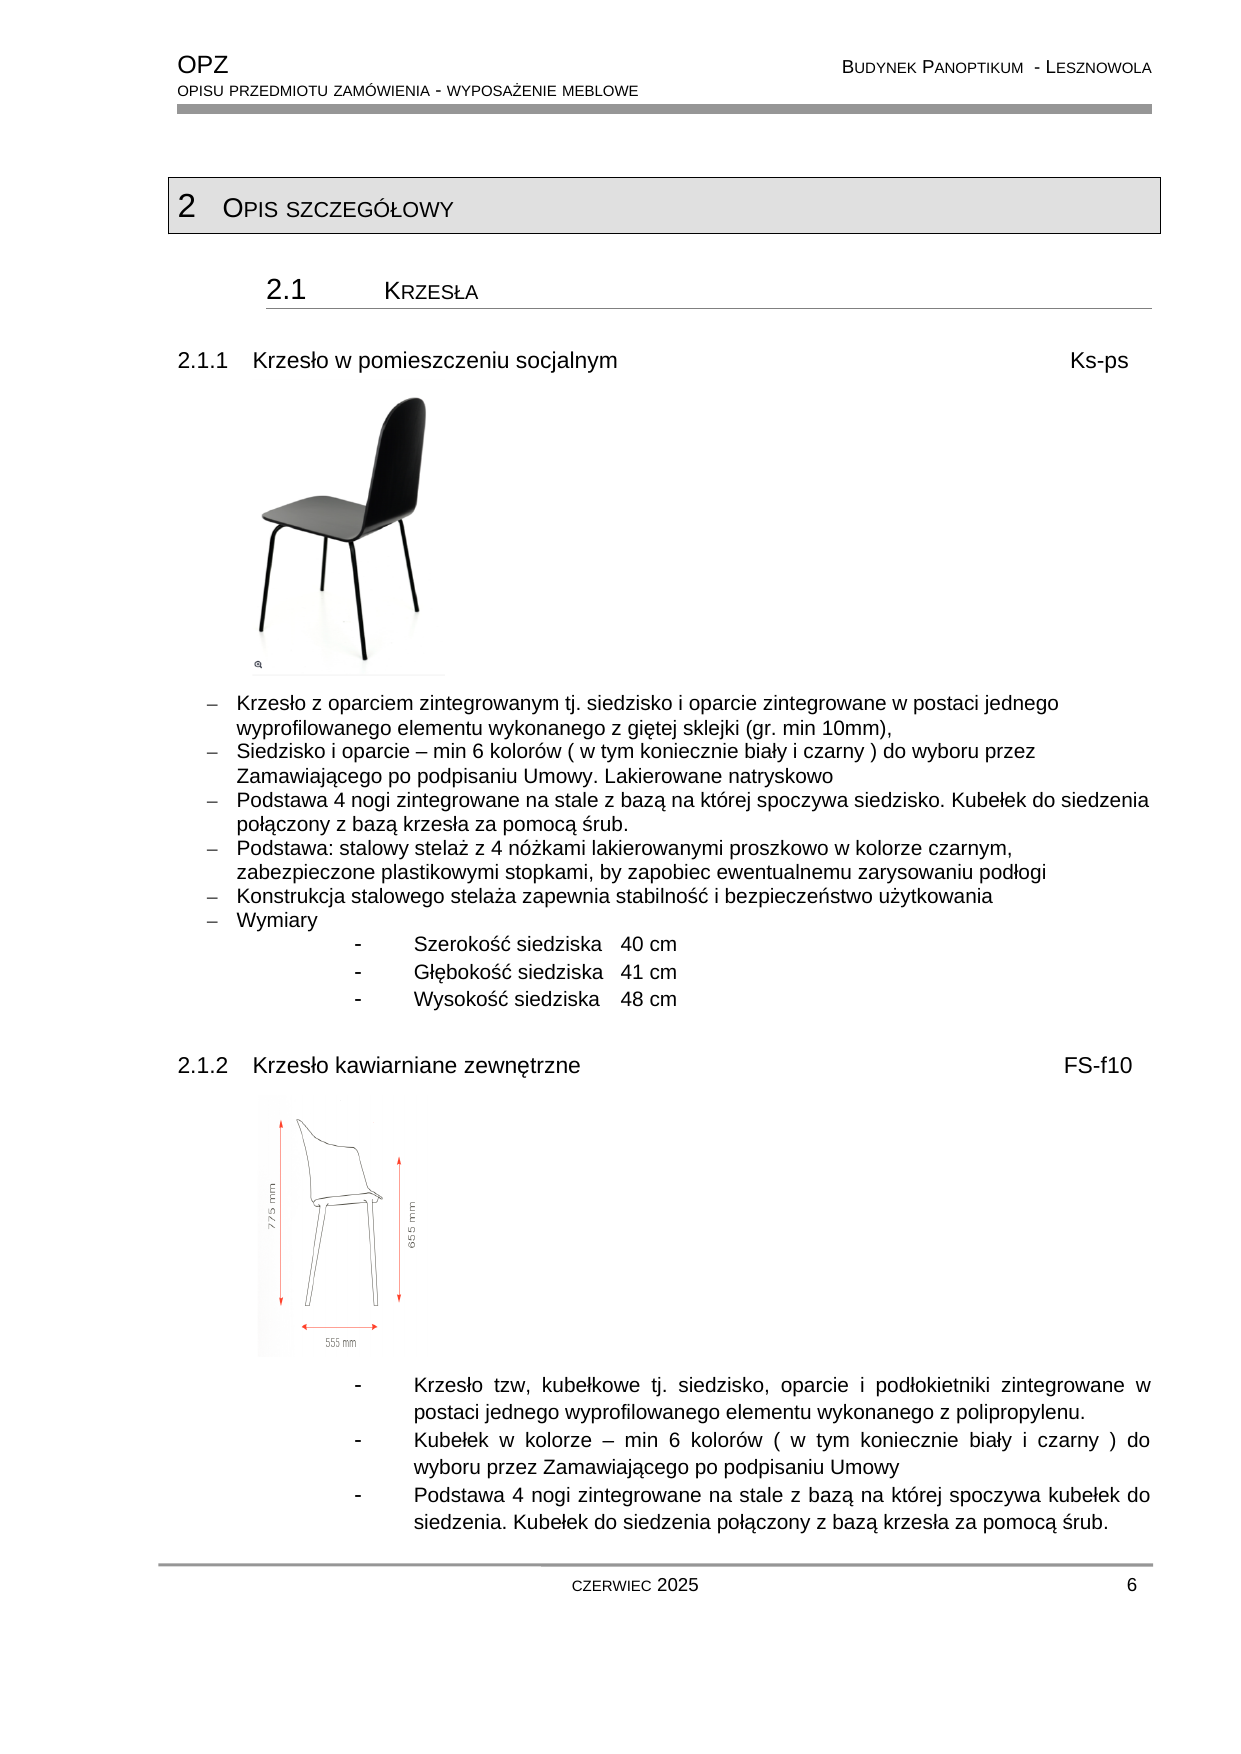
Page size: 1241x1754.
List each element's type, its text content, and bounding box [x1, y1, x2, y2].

subtitle Opis szczegółowy [169, 178, 1160, 233]
list Kubełek w kolorze – min 6 kolorów ( w tym koniecznie biały i czarny ) do wyboru przez Zamawiającego po podpisaniu Umowy [354, 1427, 1152, 1479]
text Konstrukcja stalowego stelaża zapewnia stabilność i bezpieczeństwo użytkowania [207, 884, 1152, 908]
text Siedzisko i oparcie – min 6 kolorów ( w tym koniecznie biały i czarny ) do wyboru przez Zamawiającego po podpisaniu Umowy. Lakierowane natryskowo [207, 739, 1152, 787]
picture [257, 1095, 438, 1357]
subtitle Krzesło kawiarniane zewnętrzne FS-f10 [177, 1052, 1152, 1079]
list Głębokość siedziska 41 cm [354, 959, 1152, 984]
text Podstawa: stalowy stelaż z 4 nóżkami lakierowanymi proszkowo w kolorze czarnym, zabezpieczone plastikowymi stopkami, by zapobiec ewentualnemu zarysowaniu podłogi [207, 836, 1152, 884]
text Krzesło z oparciem zintegrowanym tj. siedzisko i oparcie zintegrowane w postaci jednego wyprofilowanego elementu wykonanego z giętej sklejki (gr. min 10mm), [207, 691, 1152, 739]
subtitle Krzesła [266, 272, 1152, 308]
list Szerokość siedziska 40 cm [354, 932, 1152, 956]
subtitle Krzesło w pomieszczeniu socjalnym Ks-ps [177, 347, 1152, 373]
list Krzesło tzw, kubełkowe tj. siedzisko, oparcie i podłokietniki zintegrowane w postaci jednego wyprofilowanego elementu wykonanego z polipropylenu. [354, 1372, 1152, 1424]
text Podstawa 4 nogi zintegrowane na stale z bazą na której spoczywa siedzisko. Kubełek do siedzenia połączony z bazą krzesła za pomocą śrub. [207, 787, 1152, 836]
picture [252, 379, 445, 676]
text Wymiary [207, 908, 1152, 932]
list Wysokość siedziska 48 cm [354, 987, 1152, 1011]
list Podstawa 4 nogi zintegrowane na stale z bazą na której spoczywa kubełek do siedzenia. Kubełek do siedzenia połączony z bazą krzesła za pomocą śrub. [354, 1483, 1152, 1534]
